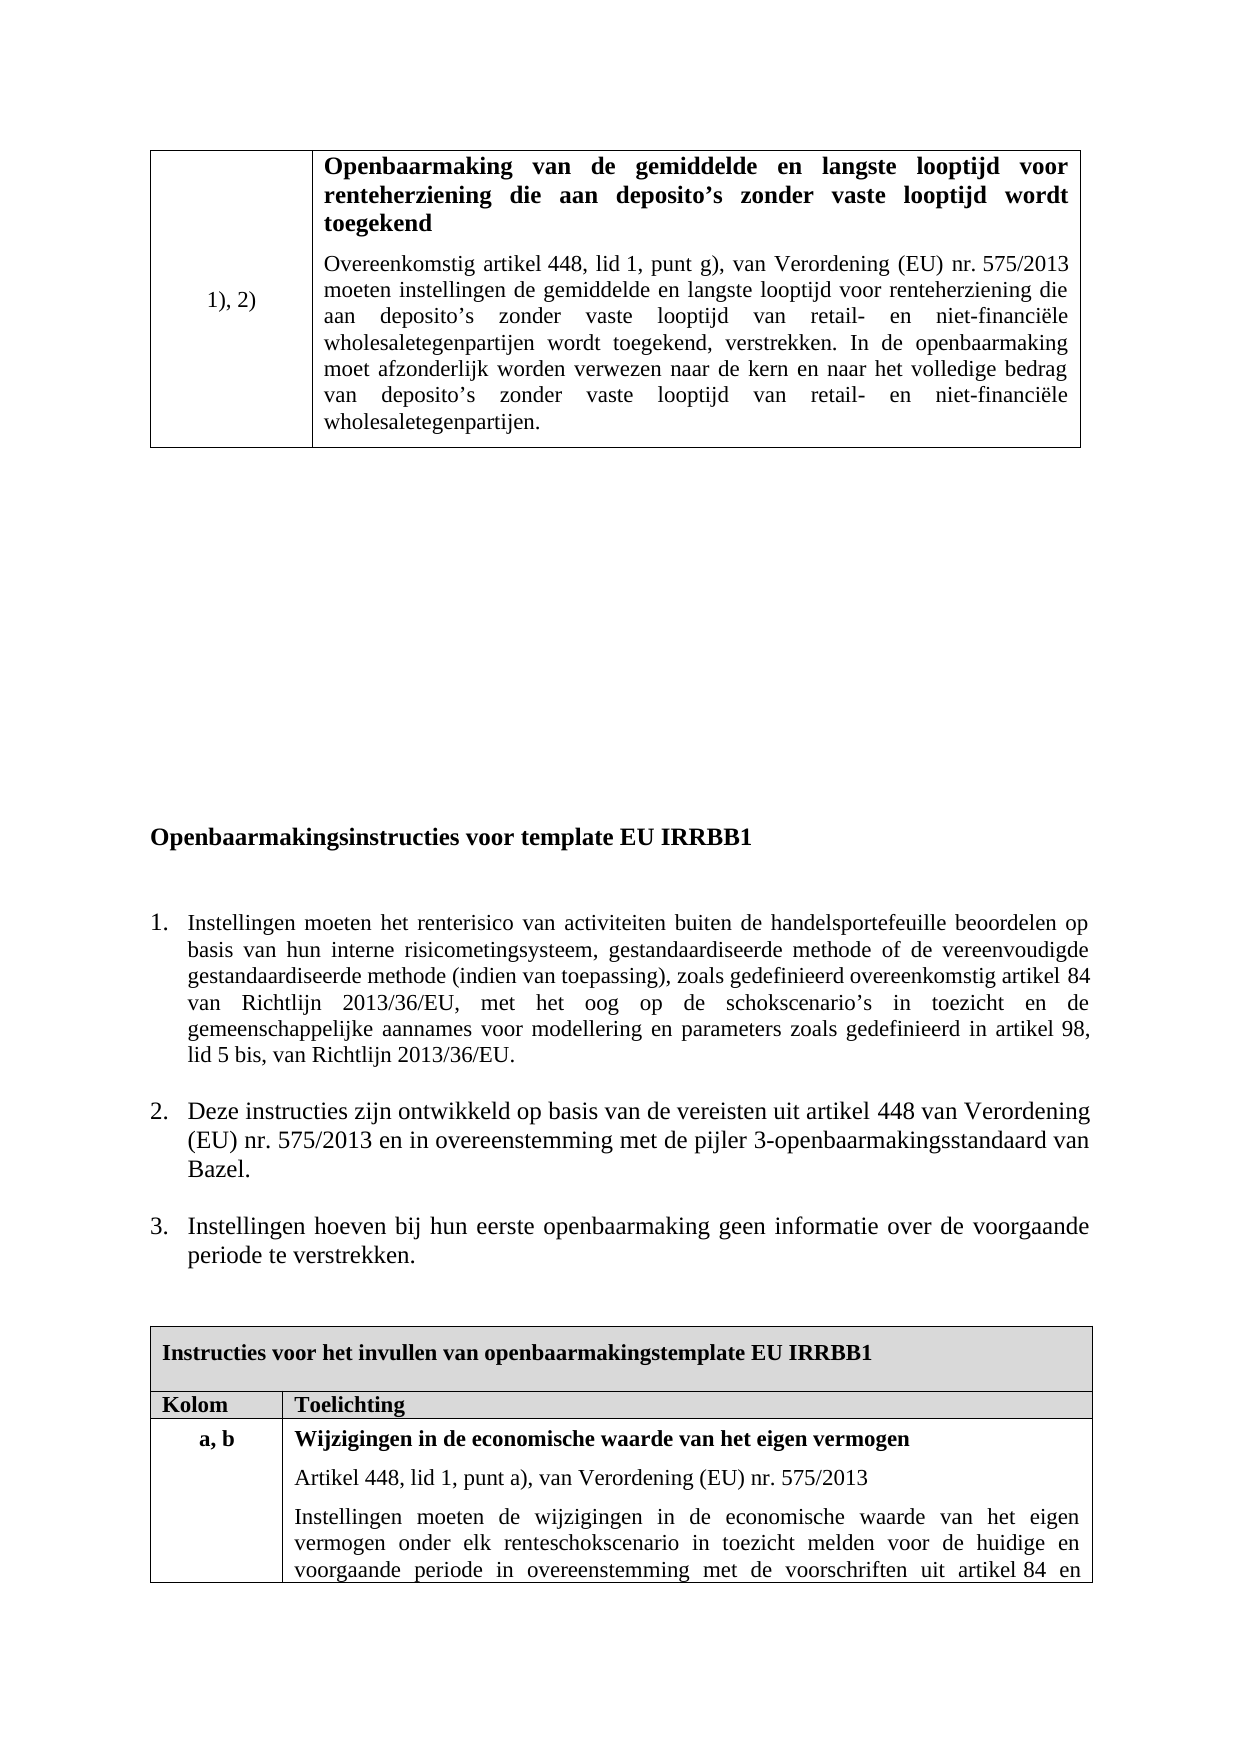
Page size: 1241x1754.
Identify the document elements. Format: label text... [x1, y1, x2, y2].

list Deze instructies zijn ontwikkeld op basis van de vereisten uit artikel 448 van Verordening (EU) nr. 575/2013 en in overeenstemming met de pijler 3-openbaarmakingsstandaard van Bazel. [150, 1096, 1090, 1183]
table_cell Openbaarmaking van de gemiddelde en langste looptijd voor renteherziening die aan deposito’s zonder vaste looptijd wordt toegekend Overeenkomstig artikel 448, lid 1, punt g), van Verordening (EU) nr. 575/2013 moeten instellingen de gemiddelde en langste looptijd voor renteherziening die aan deposito’s zonder vaste looptijd van retail- en niet-financiële wholesaletegenpartijen wordt toegekend, verstrekken. In de openbaarmaking moet afzonderlijk worden verwezen naar de kern en naar het volledige bedrag van deposito’s zonder vaste looptijd van retail- en niet-financiële wholesaletegenpartijen. [313, 151, 1080, 447]
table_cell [283, 1419, 1092, 1582]
list Instellingen hoeven bij hun eerste openbaarmaking geen informatie over de voorgaande periode te verstrekken. [150, 1211, 1090, 1269]
table_cell Toelichting [283, 1392, 1092, 1418]
table_cell 1), 2) [151, 151, 312, 447]
table_header Instructies voor het invullen van openbaarmakingstemplate EU IRRBB1 [151, 1327, 1092, 1391]
list Instellingen moeten het renterisico van activiteiten buiten de handelsportefeuille beoordelen op basis van hun interne risicometingsysteem, gestandaardiseerde methode of de vereenvoudigde gestandaardiseerde methode (indien van toepassing), zoals gedefinieerd overeenkomstig artikel 84 van Richtlijn 2013/36/EU, met het oog op de schokscenario’s in toezicht en de gemeenschappelijke aannames voor modellering en parameters zoals gedefinieerd in artikel 98, lid 5 bis, van Richtlijn 2013/36/EU. [150, 907, 1090, 1068]
text Openbaarmakingsinstructies voor template EU IRRBB1 [150, 822, 1090, 850]
table_cell Kolom [151, 1392, 282, 1418]
table_cell a, b [151, 1419, 282, 1582]
